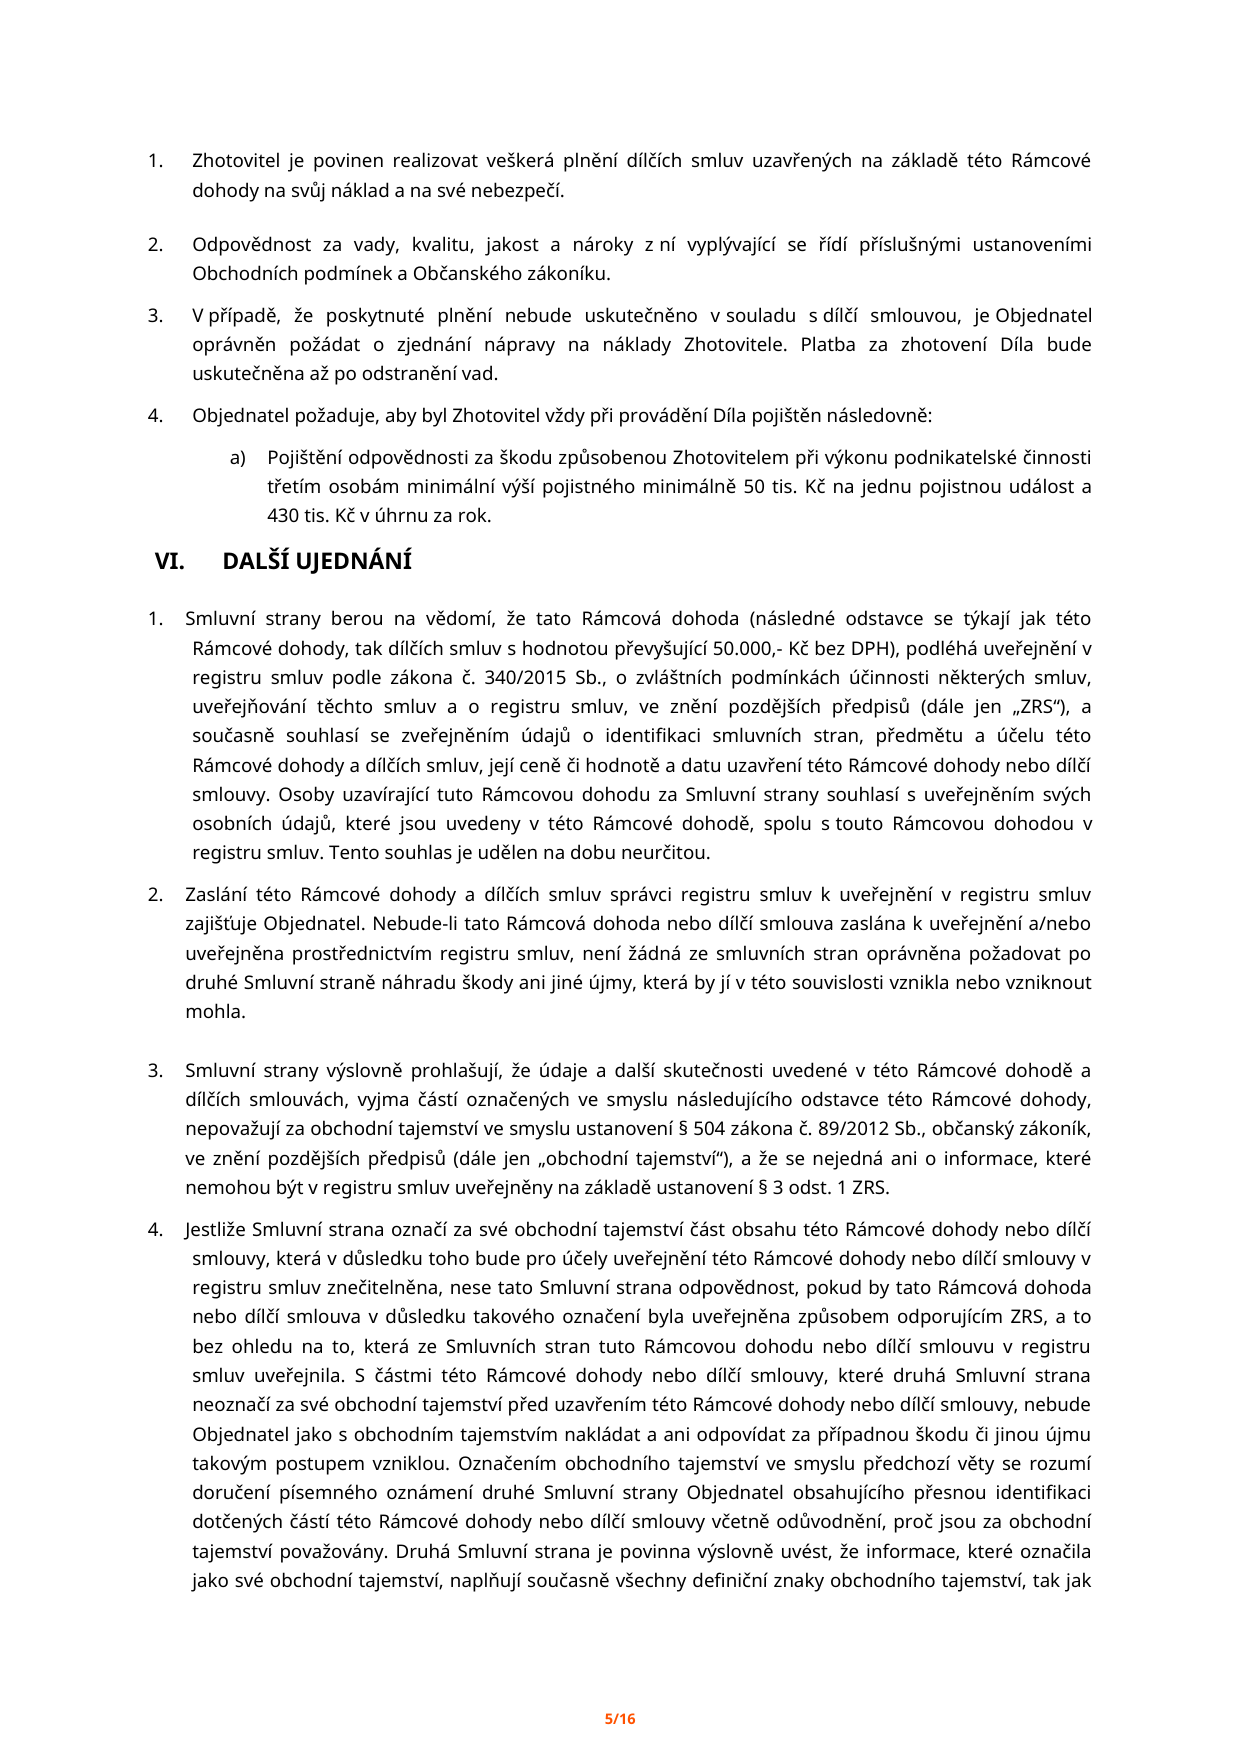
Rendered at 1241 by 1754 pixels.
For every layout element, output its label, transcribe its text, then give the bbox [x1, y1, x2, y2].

list DALŠÍ UJEDNÁNÍ [185, 544, 1093, 576]
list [148, 1216, 1093, 1593]
list Objednatel požaduje, aby byl Zhotovitel vždy při provádění Díla pojištěn následovně: [148, 402, 1093, 428]
list Pojištění odpovědnosti za škodu způsobenou Zhotovitelem při výkonu podnikatelské činnosti třetím osobám minimální výší pojistného minimálně 50 tis. Kč na jednu pojistnou událost a 430 tis. Kč v úhrnu za rok. [229, 444, 1093, 528]
list Odpovědnost za vady, kvalitu, jakost a nároky z ní vyplývající se řídí příslušnými ustanoveními Obchodních podmínek a Občanského zákoníku. [148, 231, 1093, 286]
list Zaslání této Rámcové dohody a dílčích smluv správci registru smluv k uveřejnění v registru smluv zajišťuje Objednatel. Nebude-li tato Rámcová dohoda nebo dílčí smlouva zaslána k uveřejnění a/nebo uveřejněna prostřednictvím registru smluv, není žádná ze smluvních stran oprávněna požadovat po druhé Smluvní straně náhradu škody ani jiné újmy, která by jí v této souvislosti vznikla nebo vzniknout mohla. [148, 881, 1093, 1024]
list Zhotovitel je povinen realizovat veškerá plnění dílčích smluv uzavřených na základě této Rámcové dohody na svůj náklad a na své nebezpečí. [148, 148, 1093, 202]
list Smluvní strany výslovně prohlašují, že údaje a další skutečnosti uvedené v této Rámcové dohodě a dílčích smlouvách, vyjma částí označených ve smyslu následujícího odstavce této Rámcové dohody, nepovažují za obchodní tajemství ve smyslu ustanovení § 504 zákona č. 89/2012 Sb., občanský zákoník, ve znění pozdějších předpisů (dále jen „obchodní tajemství“), a že se nejedná ani o informace, které nemohou být v registru smluv uveřejněny na základě ustanovení § 3 odst. 1 ZRS. [148, 1057, 1093, 1200]
list V případě, že poskytnuté plnění nebude uskutečněno v souladu s dílčí smlouvou, je Objednatel oprávněn požádat o zjednání nápravy na náklady Zhotovitele. Platba za zhotovení Díla bude uskutečněna až po odstranění vad. [148, 302, 1093, 386]
list Smluvní strany berou na vědomí, že tato Rámcová dohoda (následné odstavce se týkají jak této Rámcové dohody, tak dílčích smluv s hodnotou převyšující 50.000,- Kč bez DPH), podléhá uveřejnění v registru smluv podle zákona č. 340/2015 Sb., o zvláštních podmínkách účinnosti některých smluv, uveřejňování těchto smluv a o registru smluv, ve znění pozdějších předpisů (dále jen „ZRS“), a současně souhlasí se zveřejněním údajů o identifikaci smluvních stran, předmětu a účelu této Rámcové dohody a dílčích smluv, její ceně či hodnotě a datu uzavření této Rámcové dohody nebo dílčí smlouvy. Osoby uzavírající tuto Rámcovou dohodu za Smluvní strany souhlasí s uveřejněním svých osobních údajů, které jsou uvedeny v této Rámcové dohodě, spolu s touto Rámcovou dohodou v registru smluv. Tento souhlas je udělen na dobu neurčitou. [148, 606, 1093, 865]
